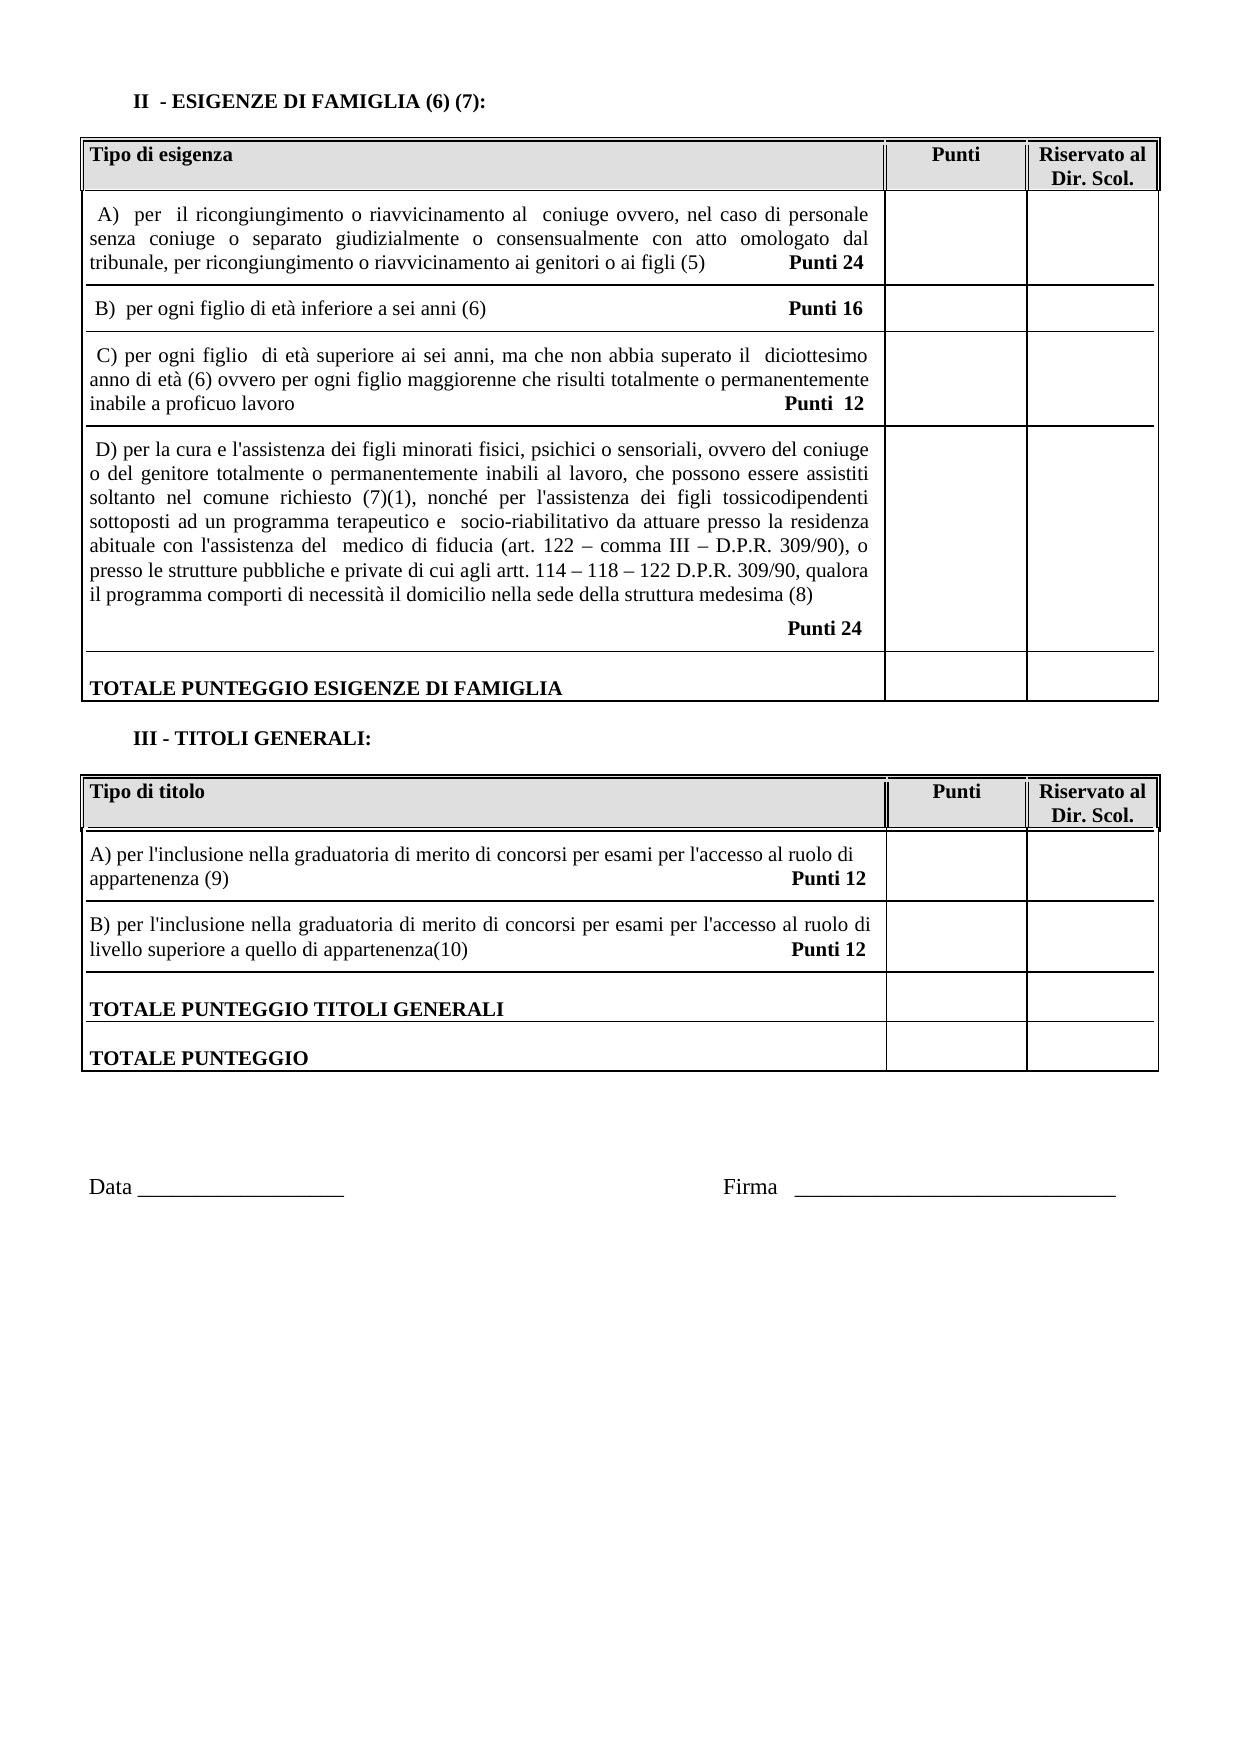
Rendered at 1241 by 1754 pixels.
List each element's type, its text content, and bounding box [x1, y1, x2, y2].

table_cell [1028, 1021, 1158, 1070]
table_cell [886, 427, 1026, 651]
table_cell [1028, 331, 1158, 425]
table_cell [1028, 425, 1158, 651]
table_cell [887, 902, 1026, 971]
table_cell B) per ogni figlio di età inferiore a sei anni (6) Punti 16 [83, 284, 884, 331]
text III - titoli generali: [59, 726, 1122, 750]
table_cell [886, 652, 1026, 700]
text II - esigenze di famiglia (6) (7): [59, 89, 1122, 113]
table_cell [886, 191, 1026, 284]
table_cell [1028, 827, 1158, 900]
table_header Punti [887, 776, 1027, 827]
text Data __________________ Firma ____________________________ [89, 1173, 1167, 1199]
table_header Punti [885, 138, 1027, 189]
table_cell C) per ogni figlio di età superiore ai sei anni, ma che non abbia superato il diciottesimo anno di età (6) ovvero per ogni figlio maggiorenne che risulti totalmente o permanentemente inabile a proficuo lavoro Punti 12 [83, 331, 884, 425]
table_cell [887, 973, 1026, 1021]
table_cell [1028, 900, 1158, 971]
table_cell [1028, 191, 1158, 284]
table_cell TOTALE PUNTEGGIO [83, 1021, 886, 1070]
table_cell D) per la cura e l'assistenza dei figli minorati fisici, psichici o sensoriali, ovvero del coniuge o del genitore totalmente o permanentemente inabili al lavoro, che possono essere assistiti soltanto nel comune richiesto (7)(1), nonché per l'assistenza dei figli tossicodipendenti sottoposti ad un programma terapeutico e socio-riabilitativo da attuare presso la residenza abituale con l'assistenza del medico di fiducia (art. 122 – comma III – D.P.R. 309/90), o presso le strutture pubbliche e private di cui agli artt. 114 – 118 – 122 D.P.R. 309/90, qualora il programma comporti di necessità il domicilio nella sede della struttura medesima (8) Punti 24 [83, 425, 884, 651]
table_header Tipo di titolo [82, 776, 887, 827]
table_cell [1028, 971, 1158, 1021]
table_cell [887, 832, 1026, 900]
table_cell TOTALE PUNTEGGIO TITOLI GENERALI [83, 971, 886, 1021]
table_cell TOTALE PUNTEGGIO ESIGENZE DI FAMIGLIA [83, 651, 884, 700]
table_cell [1028, 284, 1158, 331]
table_cell [886, 286, 1026, 331]
table_cell [887, 1022, 1026, 1070]
table_cell [1028, 651, 1158, 700]
table_cell A) per il ricongiungimento o riavvicinamento al coniuge ovvero, nel caso di personale senza coniuge o separato giudizialmente o consensualmente con atto omologato dal tribunale, per ricongiungimento o riavvicinamento ai genitori o ai figli (5) Punti 24 [83, 191, 884, 284]
table_cell [886, 332, 1026, 425]
table_cell B) per l'inclusione nella graduatoria di merito di concorsi per esami per l'accesso al ruolo di livello superiore a quello di appartenenza(10) Punti 12 [83, 900, 886, 971]
table_header Tipo di esigenza [82, 138, 885, 189]
table_cell A) per l'inclusione nella graduatoria di merito di concorsi per esami per l'accesso al ruolo di appartenenza (9) Punti 12 [83, 827, 886, 900]
table_header Riservato al Dir. Scol. [1027, 778, 1156, 827]
table_header Riservato al Dir. Scol. [1027, 141, 1156, 189]
